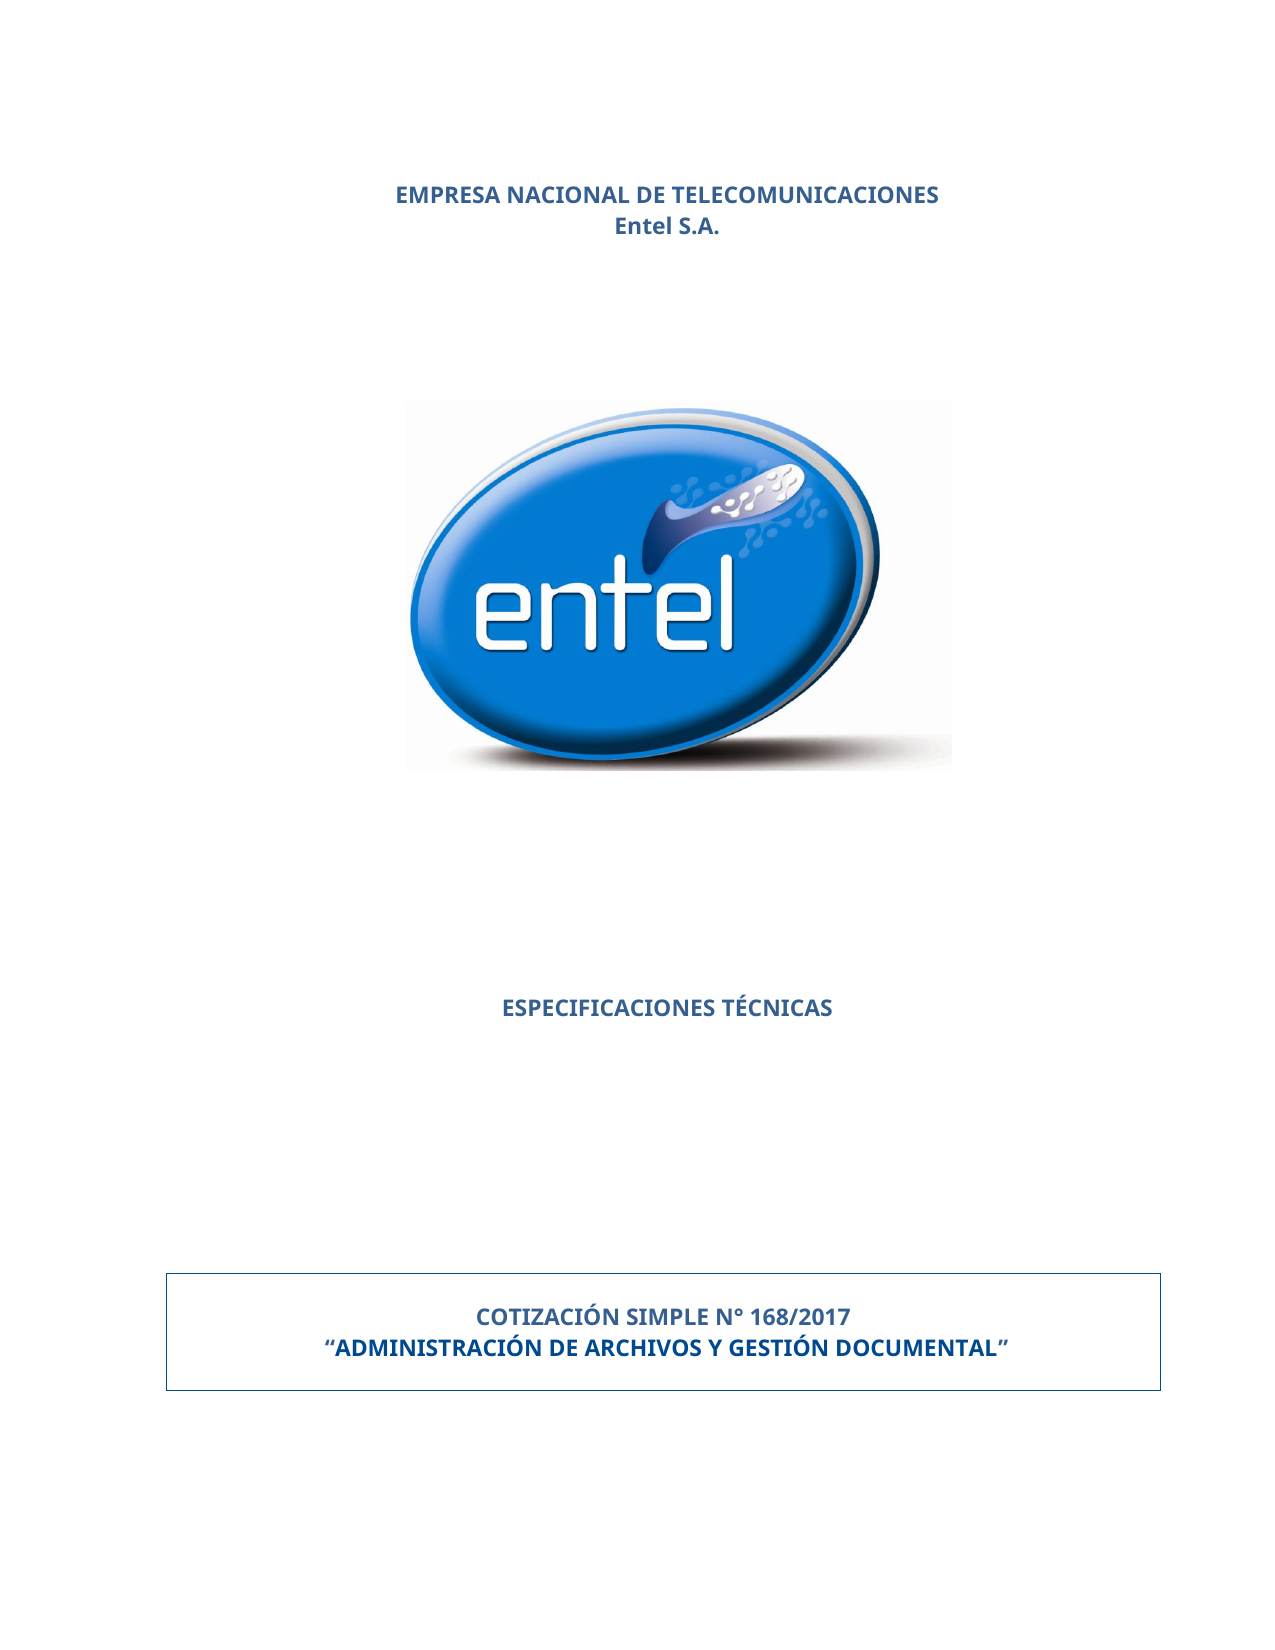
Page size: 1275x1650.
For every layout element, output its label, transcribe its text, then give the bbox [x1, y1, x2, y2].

picture [406, 401, 952, 771]
text EMPRESA NACIONAL DE TELECOMUNICACIONES [177, 179, 1157, 210]
text Entel S.A. [177, 210, 1157, 241]
table_header COTIZACIÓN SIMPLE N° 168/2017 “ADMINISTRACIÓN DE ARCHIVOS Y GESTIÓN DOCUMENTAL” [167, 1274, 1160, 1389]
text ESPECIFICACIONES TÉCNICAS [177, 991, 1157, 1023]
